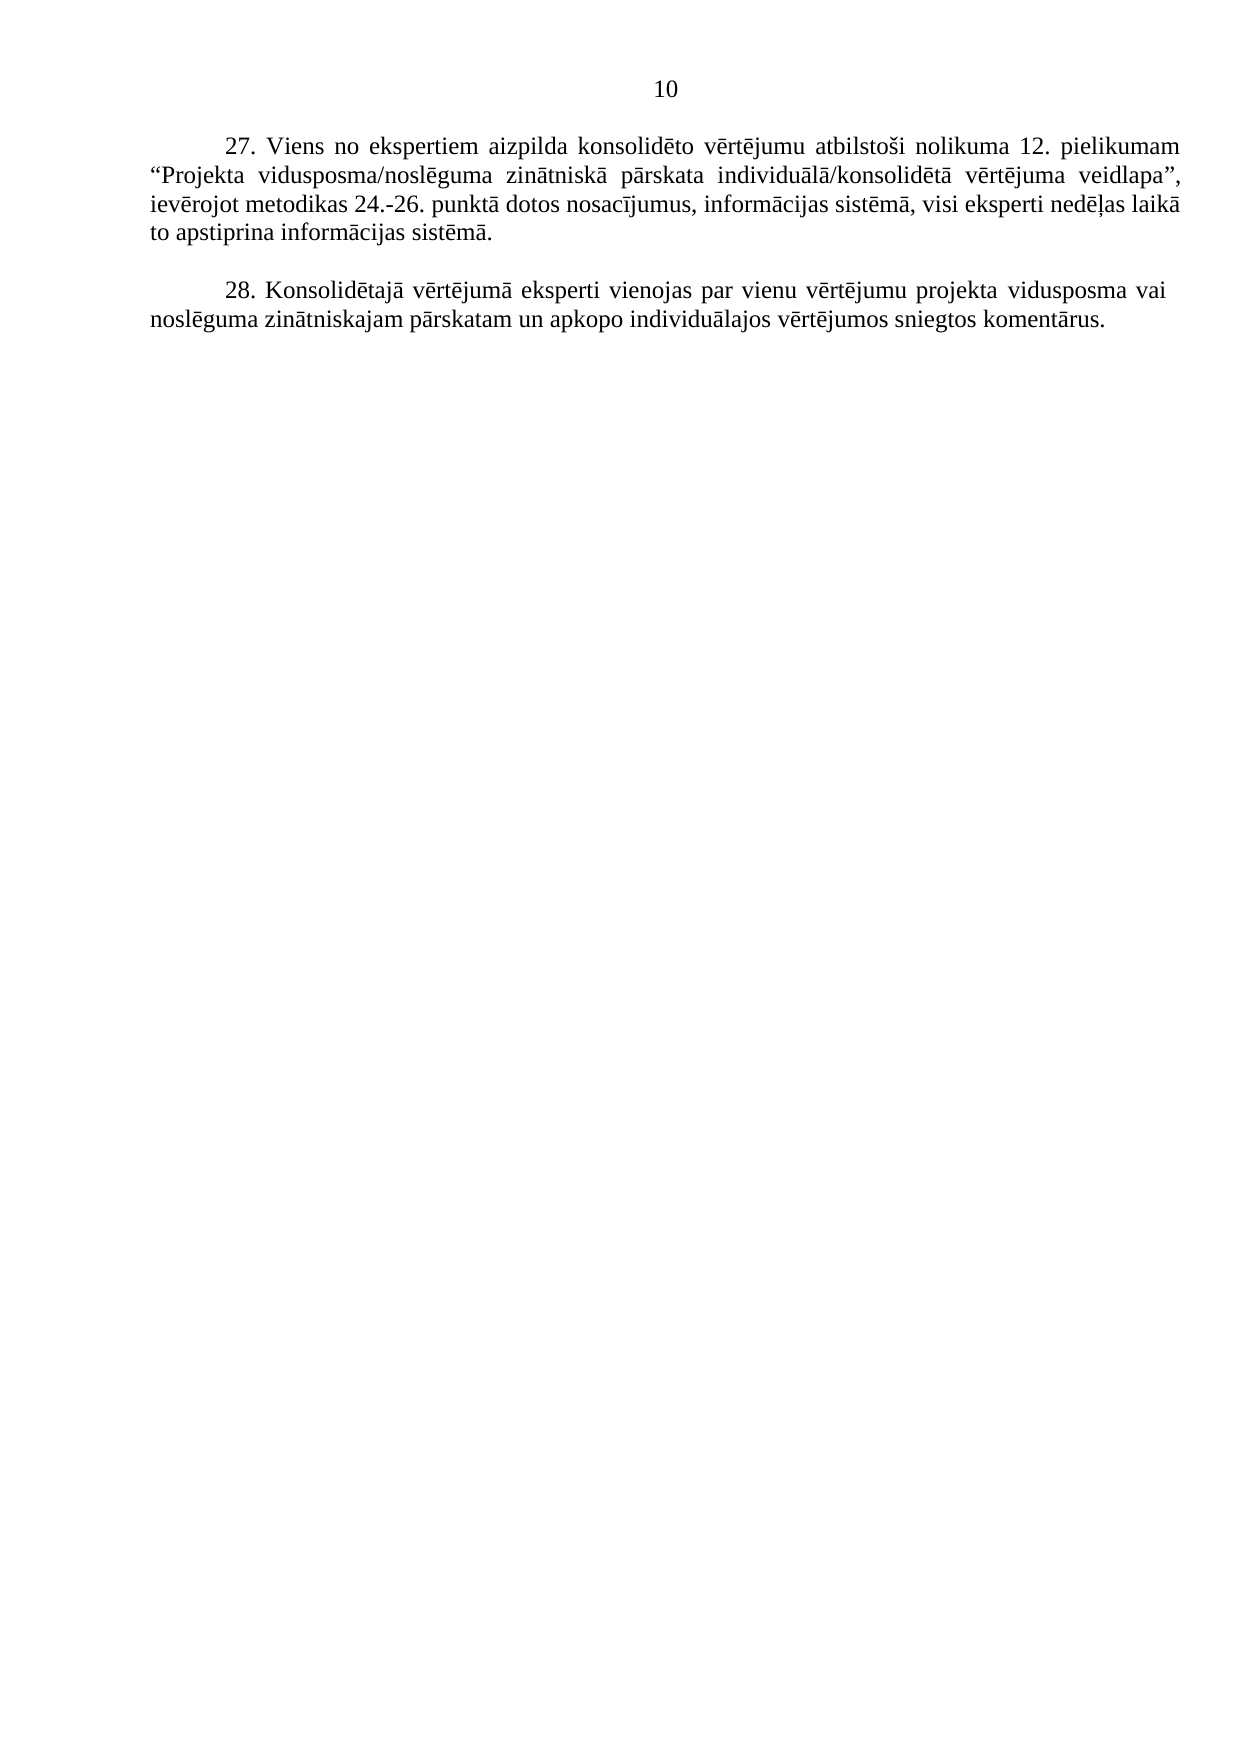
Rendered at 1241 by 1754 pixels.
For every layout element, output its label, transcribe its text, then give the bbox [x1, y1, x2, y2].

text 27. Viens no ekspertiem aizpilda konsolidēto vērtējumu atbilstoši nolikuma 12. pielikumam “Projekta noslēguma zinātniskā pārskata individuālā/konsolidētā vērtējuma veidlapa”, ievērojot metodikas 24.-26. punktā dotos nosacījumus, informācijas sistēmā, visi eksperti nedēļas laikā to apstiprina informācijas sistēmā. [150, 131, 1181, 246]
list 28. Konsolidētajā vērtējumā eksperti vienojas par vienu vērtējumu projekta noslēguma zinātniskajam pārskatam un apkopo individuālajos vērtējumos sniegtos komentārus. [150, 275, 1166, 332]
